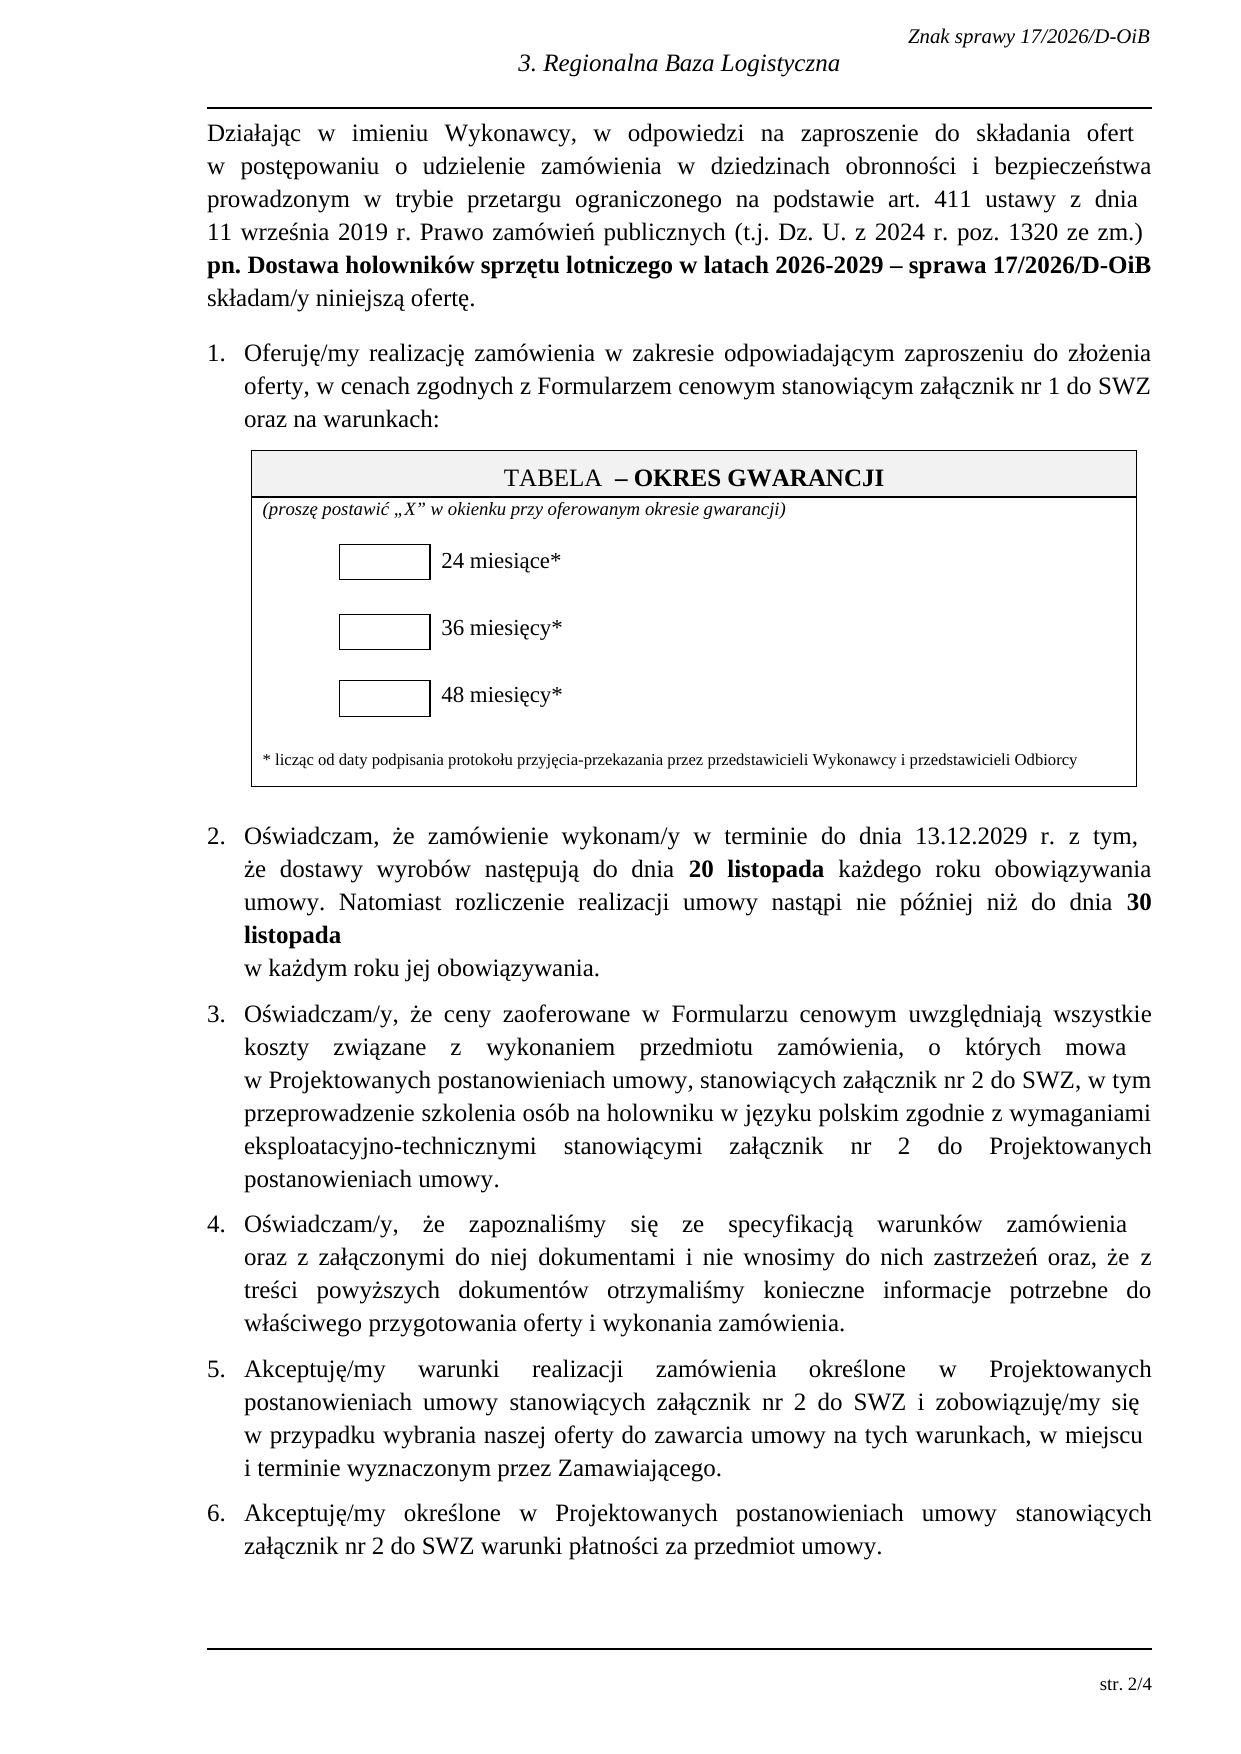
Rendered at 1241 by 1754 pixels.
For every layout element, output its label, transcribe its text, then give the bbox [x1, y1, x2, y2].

list Akceptuję/my określone w Projektowanych postanowieniach umowy stanowiących załącznik nr 2 do SWZ warunki płatności za przedmiot umowy. [207, 1498, 1152, 1560]
list Oświadczam/y, że ceny zaoferowane w Formularzu cenowym uwzględniają wszystkie koszty związane z wykonaniem przedmiotu zamówienia, o których mowa w Projektowanych postanowieniach umowy, stanowiących załącznik nr 2 do SWZ, w tym przeprowadzenie szkolenia osób na holowniku w języku polskim zgodnie z wymaganiami eksploatacyjno-technicznymi stanowiącymi załącznik nr 2 do Projektowanych postanowieniach umowy. [207, 999, 1152, 1192]
list Oświadczam/y, że zapoznaliśmy się ze specyfikacją warunków zamówienia oraz z załączonymi do niej dokumentami i nie wnosimy do nich zastrzeżeń oraz, że z treści powyższych dokumentów otrzymaliśmy konieczne informacje potrzebne do właściwego przygotowania oferty i wykonania zamówienia. [207, 1209, 1152, 1337]
text Działając w imieniu Wykonawcy, w odpowiedzi na zaproszenie do składania ofert w postępowaniu o udzielenie zamówienia w dziedzinach obronności i bezpieczeństwa prowadzonym w trybie przetargu ograniczonego na podstawie art. 411 ustawy z dnia 11 września 2019 r. Prawo zamówień publicznych (t.j. Dz. U. z 2024 r. poz. 1320 ze zm.) pn. Dostawa holowników sprzętu lotniczego w latach 2026-2029 – sprawa 17/2026/D-OiB składam/y niniejszą ofertę. [207, 118, 1152, 312]
table_cell (proszę postawić „X” w okienku przy oferowanym okresie gwarancji) * licząc od daty podpisania protokołu przyjęcia-przekazania przez przedstawicieli Wykonawcy i przedstawicieli Odbiorcy [252, 498, 1136, 786]
list Oferuję/my realizację zamówienia w zakresie odpowiadającym zaproszeniu do złożenia oferty, w cenach zgodnych z Formularzem cenowym stanowiącym załącznik nr 1 do SWZ oraz na warunkach: [207, 338, 1152, 433]
list Akceptuję/my warunki realizacji zamówienia określone w Projektowanych postanowieniach umowy stanowiących załącznik nr 2 do SWZ i zobowiązuję/my się w przypadku wybrania naszej oferty do zawarcia umowy na tych warunkach, w miejscu i terminie wyznaczonym przez Zamawiającego. [207, 1354, 1152, 1482]
list Oświadczam, że zamówienie wykonam/y w terminie do dnia 13.12.2029 r. z tym, że dostawy wyrobów następują do dnia 20 listopada każdego roku obowiązywania umowy. Natomiast rozliczenie realizacji umowy nastąpi nie później niż do dnia 30 listopada w każdym roku jej obowiązywania. [207, 821, 1152, 982]
table_header TABELA – OKRES GWARANCJI [252, 451, 1136, 496]
